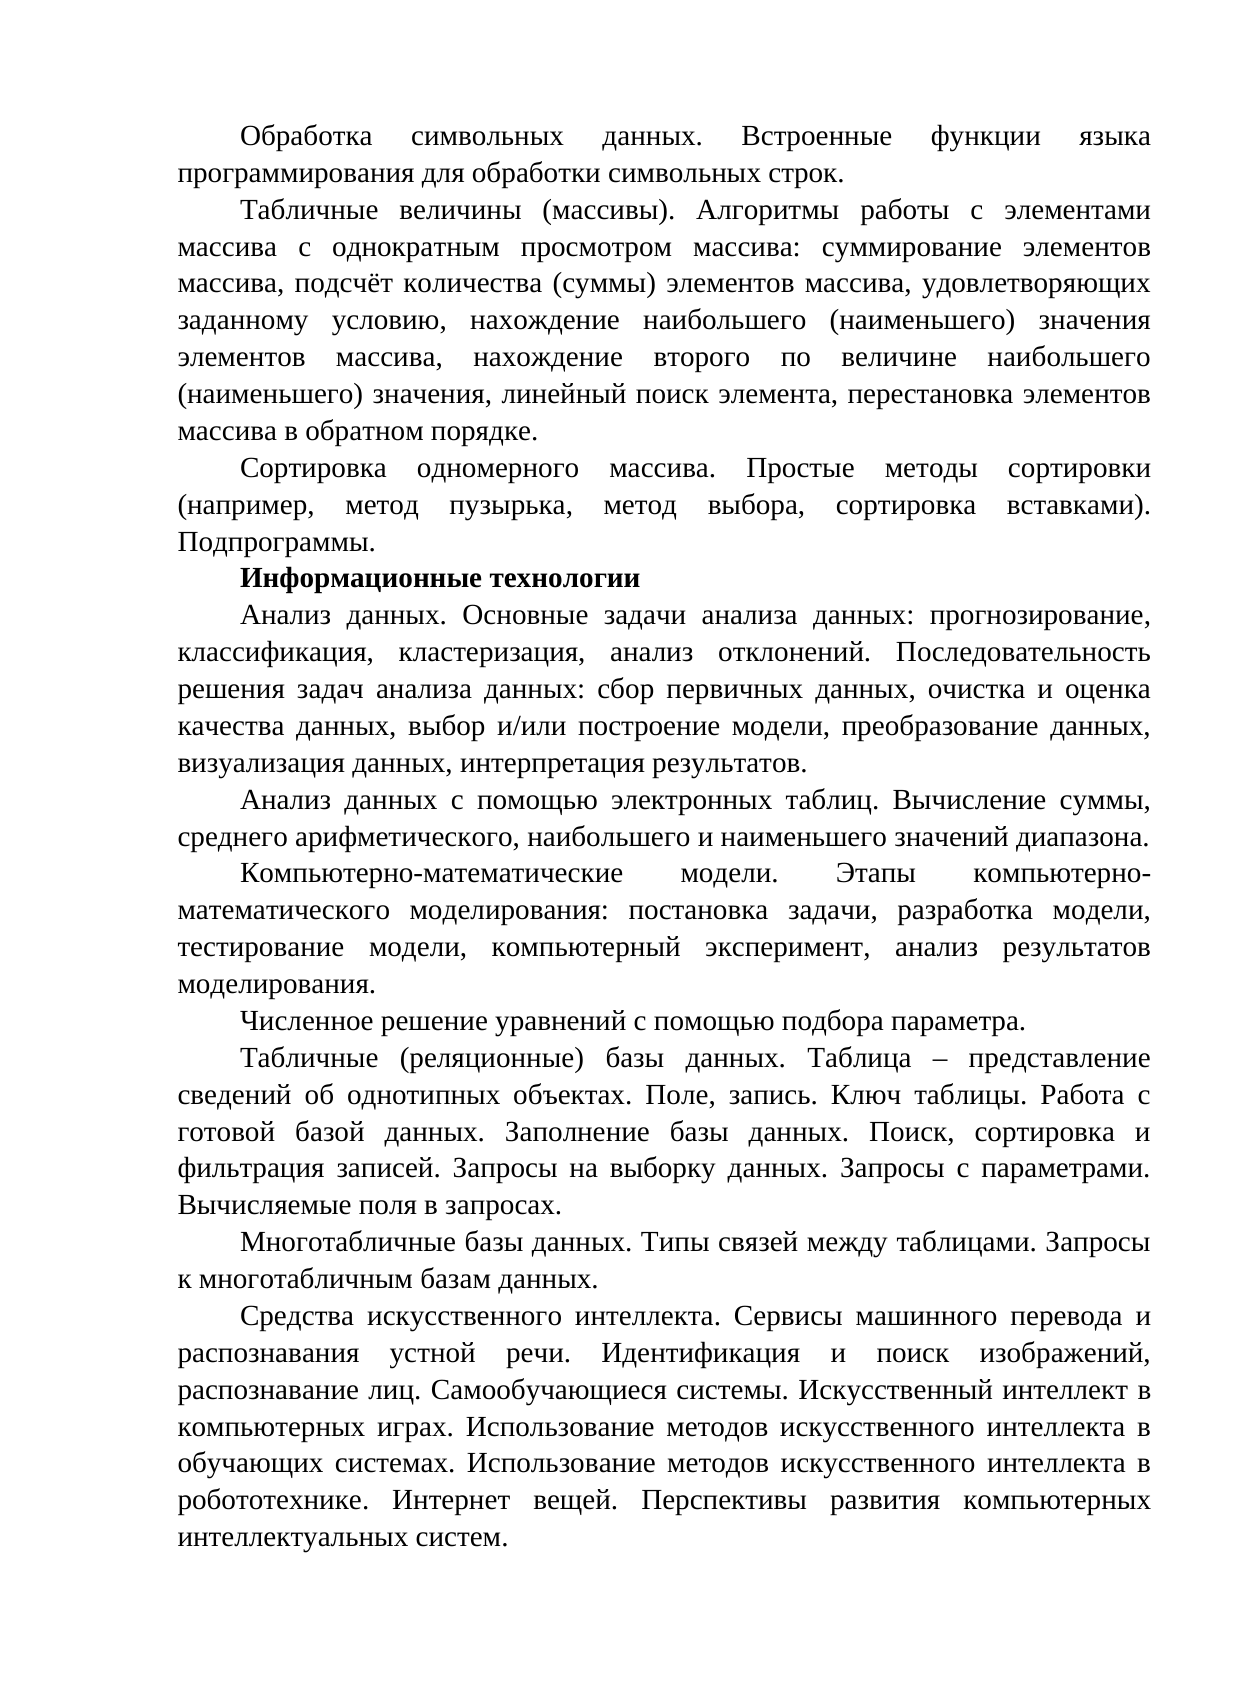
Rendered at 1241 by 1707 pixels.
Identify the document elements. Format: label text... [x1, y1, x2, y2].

text Анализ данных с помощью электронных таблиц. Вычисление суммы, среднего арифметического, наибольшего и наименьшего значений диапазона. [177, 782, 1152, 852]
text Обработка символьных данных. Встроенные функции языка программирования для обработки символьных строк. [177, 118, 1152, 188]
text Компьютерно-математические модели. Этапы компьютерно-математического моделирования: постановка задачи, разработка модели, тестирование модели, компьютерный эксперимент, анализ результатов моделирования. [177, 856, 1152, 1000]
text Анализ данных. Основные задачи анализа данных: прогнозирование, классификация, кластеризация, анализ отклонений. Последовательность решения задач анализа данных: сбор первичных данных, очистка и оценка качества данных, выбор и/или построение модели, преобразование данных, визуализация данных, интерпретация результатов. [177, 597, 1152, 778]
text Информационные технологии [177, 561, 1152, 594]
text Табличные величины (массивы). Алгоритмы работы с элементами массива с однократным просмотром массива: суммирование элементов массива, подсчёт количества (суммы) элементов массива, удовлетворяющих заданному условию, нахождение наибольшего (наименьшего) значения элементов массива, нахождение второго по величине наибольшего (наименьшего) значения, линейный поиск элемента, перестановка элементов массива в обратном порядке. [177, 192, 1152, 447]
text Численное решение уравнений с помощью подбора параметра. [177, 1003, 1152, 1037]
text Средства искусственного интеллекта. Сервисы машинного перевода и распознавания устной речи. Идентификация и поиск изображений, распознавание лиц. Самообучающиеся системы. Искусственный интеллект в компьютерных играх. Использование методов искусственного интеллекта в обучающих системах. Использование методов искусственного интеллекта в робототехнике. Интернет вещей. Перспективы развития компьютерных интеллектуальных систем. [177, 1298, 1152, 1553]
text Сортировка одномерного массива. Простые методы сортировки (например, метод пузырька, метод выбора, сортировка вставками). Подпрограммы. [177, 450, 1152, 557]
text Многотабличные базы данных. Типы связей между таблицами. Запросы к многотабличным базам данных. [177, 1224, 1152, 1295]
text Табличные (реляционные) базы данных. Таблица – представление сведений об однотипных объектах. Поле, запись. Ключ таблицы. Работа с готовой базой данных. Заполнение базы данных. Поиск, сортировка и фильтрация записей. Запросы на выборку данных. Запросы с параметрами. Вычисляемые поля в запросах. [177, 1040, 1152, 1221]
